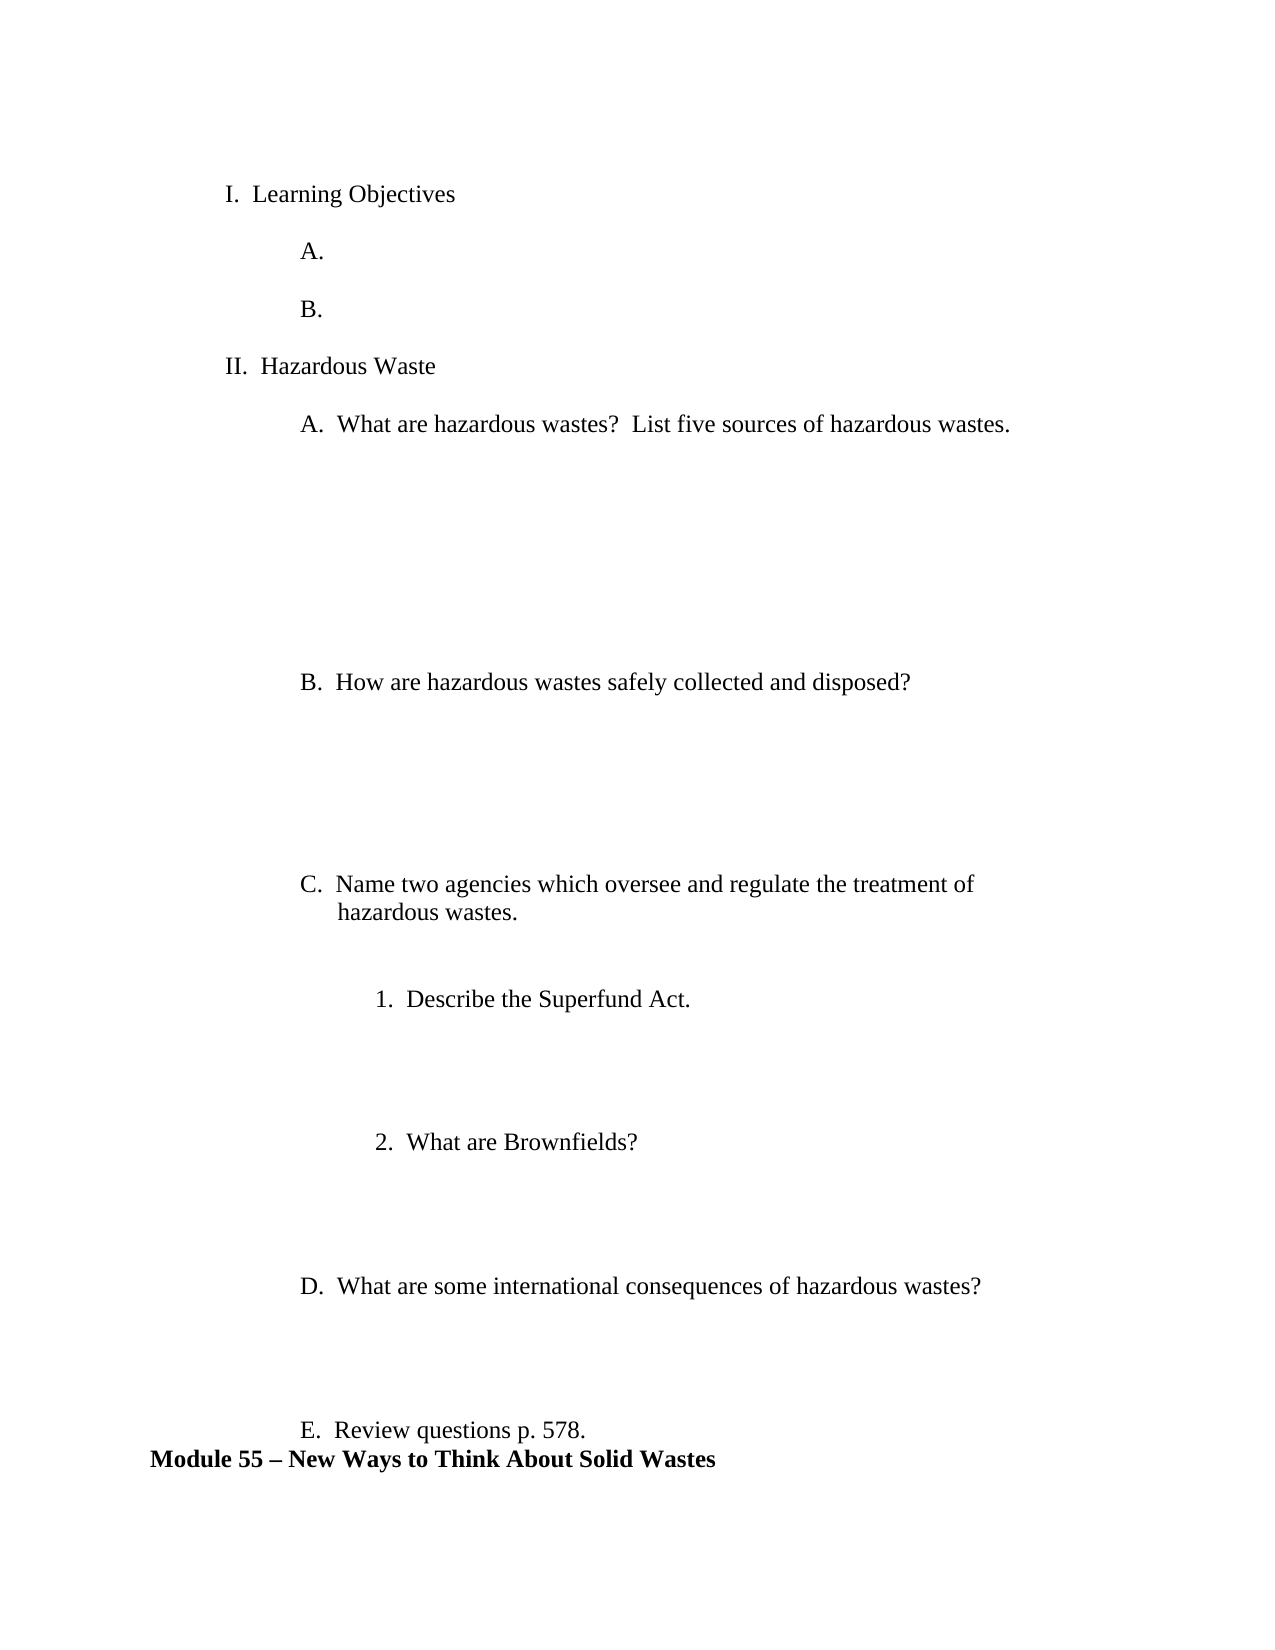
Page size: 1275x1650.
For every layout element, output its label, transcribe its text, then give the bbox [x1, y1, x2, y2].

text Module 55 – New Ways to Think About Solid Wastes [150, 1444, 1191, 1472]
text E. Review questions p. 578. [150, 1415, 1191, 1444]
text 1. Describe the Superfund Act. [150, 984, 1191, 1012]
text I. Learning Objectives [150, 179, 1191, 207]
text B. How are hazardous wastes safely collected and disposed? [150, 667, 1191, 696]
text 2. What are Brownfields? [150, 1127, 1191, 1156]
text A. What are hazardous wastes? List five sources of hazardous wastes. [150, 409, 1191, 437]
text C. Name two agencies which oversee and regulate the treatment of [150, 869, 1191, 897]
text A. [150, 236, 1191, 265]
text D. What are some international consequences of hazardous wastes? [150, 1271, 1191, 1300]
text B. [150, 294, 1191, 322]
text hazardous wastes. [150, 897, 1191, 926]
text II. Hazardous Waste [150, 351, 1191, 380]
